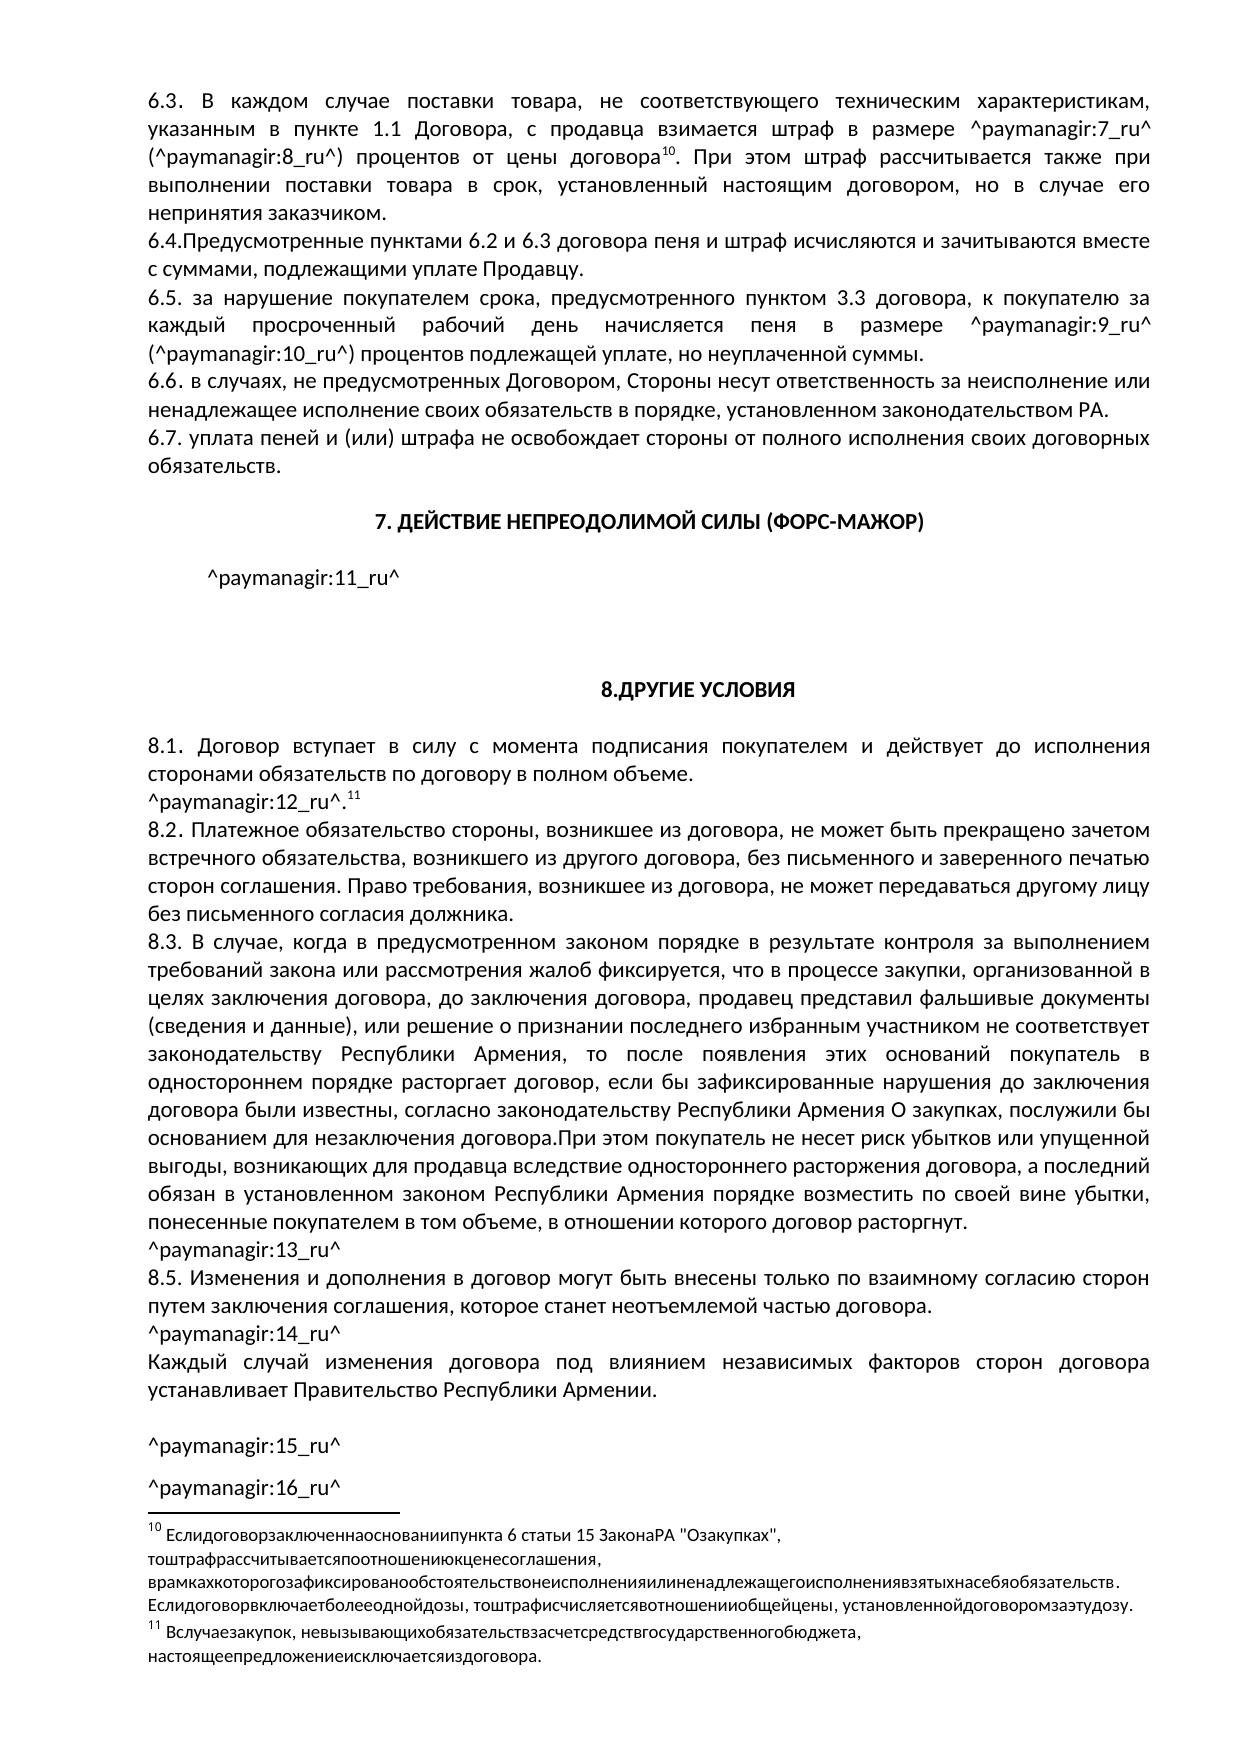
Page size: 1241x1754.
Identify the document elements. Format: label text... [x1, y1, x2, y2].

text 8.1․ Договор вступает в силу с момента подписания покупателем и действует до исполнения сторонами обязательств по договору в полном объеме. [148, 731, 1152, 787]
text ^paymanagir:16_ru^ [148, 1473, 1152, 1501]
text 8.ДРУГИЕ УСЛОВИЯ [244, 675, 1152, 703]
list 6.5. за нарушение покупателем срока, предусмотренного пунктом 3.3 договора, к покупателю за каждый просроченный рабочий день начисляется пеня в размере ^paymanagir:9_ru^ (^paymanagir:10_ru^) процентов подлежащей уплате, но неуплаченной суммы. [148, 283, 1152, 367]
list 6.6․ в случаях, не предусмотренных Договором, Стороны несут ответственность за неисполнение или ненадлежащее исполнение своих обязательств в порядке, установленном законодательством РА. [148, 367, 1152, 423]
list 6.3․ В каждом случае поставки товара, не соответствующего техническим характеристикам, указанным в пункте 1.1 Договора, с продавца взимается штраф в размере ^paymanagir:7_ru^ (^paymanagir:8_ru^) процентов от цены договора. При этом штраф рассчитывается также при выполнении поставки товара в срок, установленный настоящим договором, но в случае его непринятия заказчиком. [148, 86, 1152, 227]
text Каждый случай изменения договора под влиянием независимых факторов сторон договора устанавливает Правительство Республики Армении. [148, 1347, 1152, 1403]
text 8.2․ Платежное обязательство стороны, возникшее из договора, не может быть прекращено зачетом встречного обязательства, возникшего из другого договора, без письменного и заверенного печатью сторон соглашения. Право требования, возникшее из договора, не может передаваться другому лицу без письменного согласия должника. [148, 815, 1152, 927]
text ^paymanagir:12_ru^. [148, 787, 1152, 815]
text ^paymanagir:14_ru^ [148, 1319, 1152, 1347]
text 8.3. В случае, когда в предусмотренном законом порядке в результате контроля за выполнением требований закона или рассмотрения жалоб фиксируется, что в процессе закупки, организованной в целях заключения договора, до заключения договора, продавец представил фальшивые документы (сведения и данные), или решение о признании последнего избранным участником не соответствует законодательству Республики Армения, то после появления этих оснований покупатель в одностороннем порядке расторгает договор, если бы зафиксированные нарушения до заключения договора были известны, согласно законодательству Республики Армения О закупках, послужили бы основанием для незаключения договора.При этом покупатель не несет риск убытков или упущенной выгоды, возникающих для продавца вследствие одностороннего расторжения договора, а последний обязан в установленном законом Республики Армения порядке возместить по своей вине убытки, понесенные покупателем в том объеме, в отношении которого договор расторгнут. [148, 927, 1152, 1235]
text 6.7. уплата пеней и (или) штрафа не освобождает стороны от полного исполнения своих договорных обязательств. [148, 423, 1152, 479]
text ^paymanagir:13_ru^ [148, 1235, 1152, 1263]
text 7. ДЕЙСТВИЕ НЕПРЕОДОЛИМОЙ СИЛЫ (ФОРС-МАЖОР) [148, 507, 1152, 535]
text 6.4.Предусмотренные пунктами 6.2 и 6.3 договора пеня и штраф исчисляются и зачитываются вместе с суммами, подлежащими уплате Продавцу. [148, 227, 1152, 283]
text 8.5. Изменения и дополнения в договор могут быть внесены только по взаимному согласию сторон путем заключения соглашения, которое станет неотъемлемой частью договора. [148, 1263, 1152, 1319]
text ^paymanagir:11_ru^ [148, 563, 1152, 591]
text ^paymanagir:15_ru^ [148, 1431, 1152, 1459]
